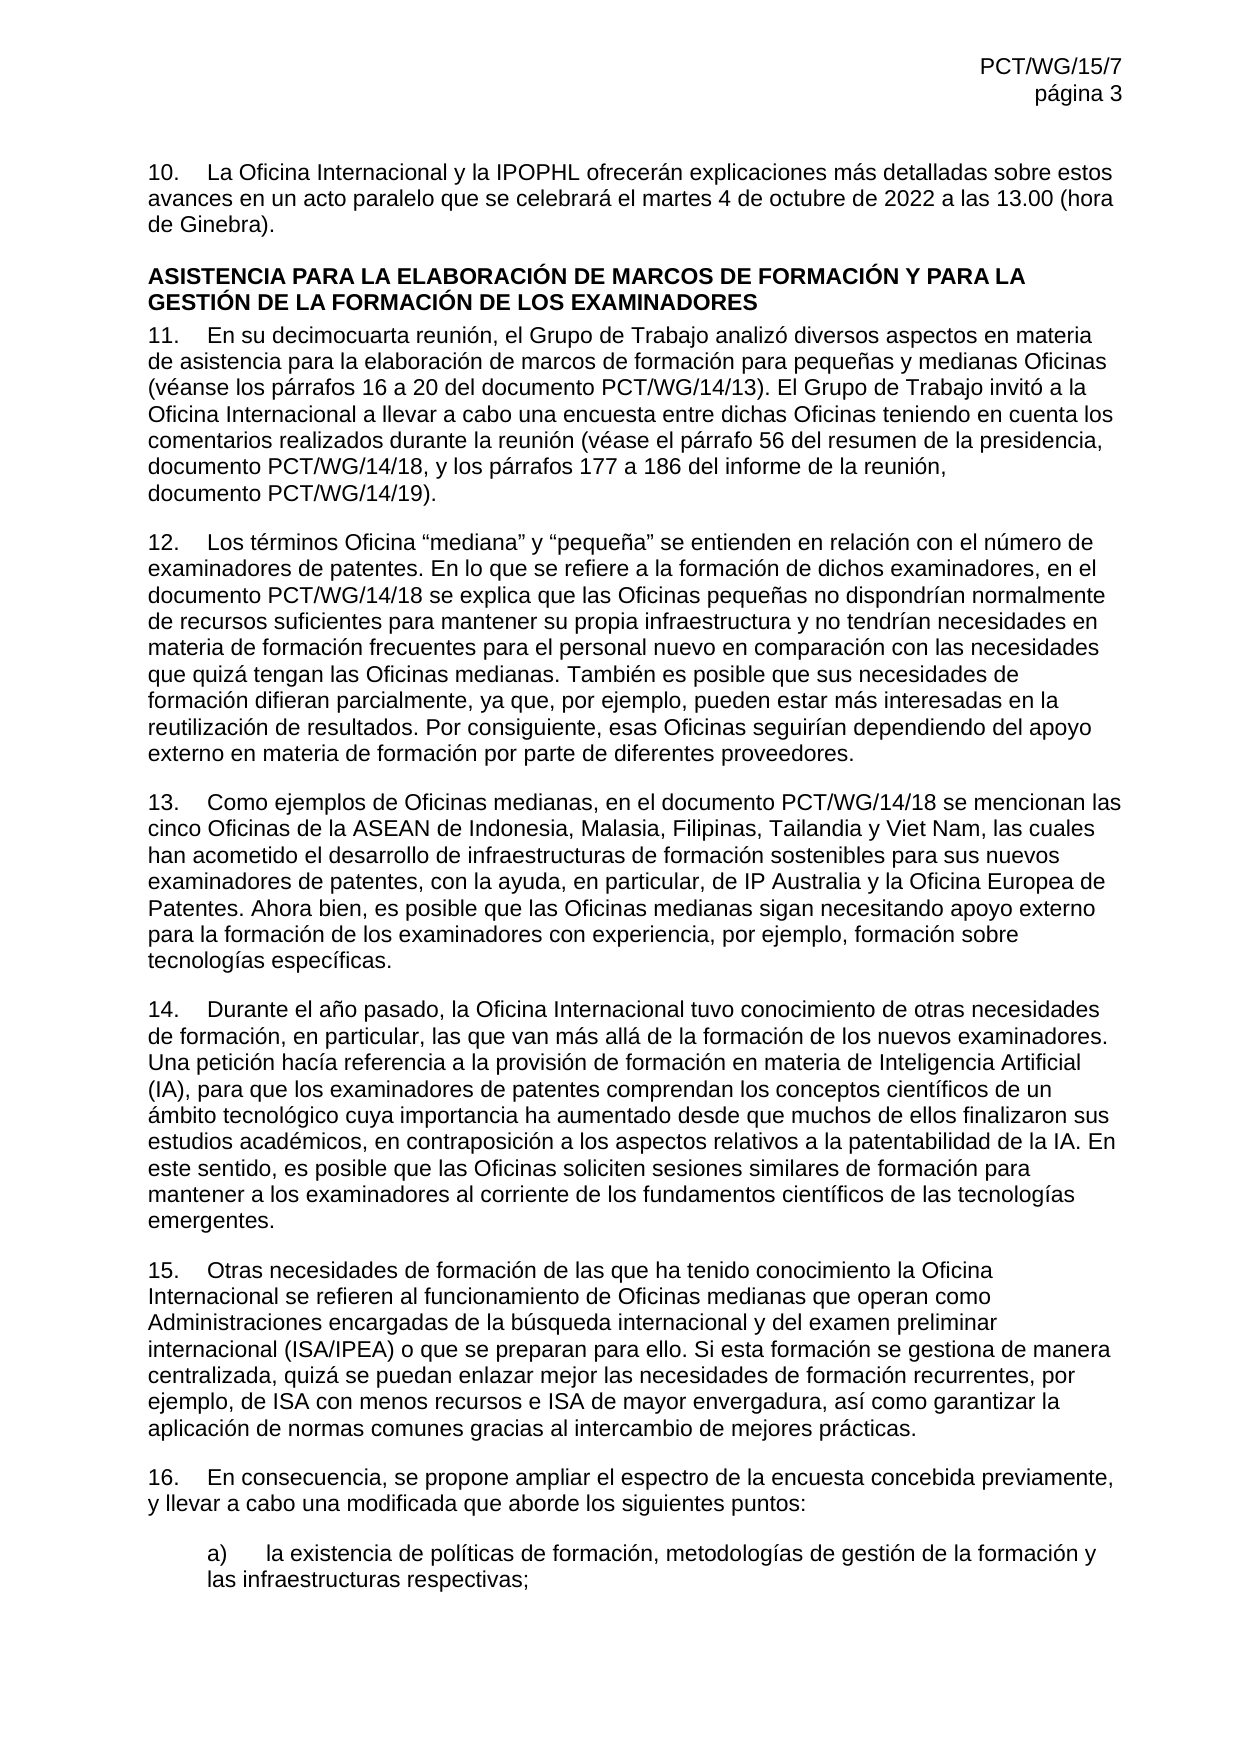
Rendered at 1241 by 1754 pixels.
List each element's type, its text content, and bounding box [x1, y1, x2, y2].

text Durante el año pasado, la Oficina Internacional tuvo conocimiento de otras necesidades de formación, en particular, las que van más allá de la formación de los nuevos examinadores. Una petición hacía referencia a la provisión de formación en materia de Inteligencia Artificial (IA), para que los examinadores de patentes comprendan los conceptos científicos de un ámbito tecnológico cuya importancia ha aumentado desde que muchos de ellos finalizaron sus estudios académicos, en contraposición a los aspectos relativos a la patentabilidad de la IA. En este sentido, es posible que las Oficinas soliciten sesiones similares de formación para mantener a los examinadores al corriente de los fundamentos científicos de las tecnologías emergentes. [148, 996, 1122, 1234]
text Como ejemplos de Oficinas medianas, en el documento PCT/WG/14/18 se mencionan las cinco Oficinas de la ASEAN de Indonesia, Malasia, Filipinas, Tailandia y Viet Nam, las cuales han acometido el desarrollo de infraestructuras de formación sostenibles para sus nuevos examinadores de patentes, con la ayuda, en particular, de IP Australia y la Oficina Europea de Patentes. Ahora bien, es posible que las Oficinas medianas sigan necesitando apoyo externo para la formación de los examinadores con experiencia, por ejemplo, formación sobre tecnologías específicas. [148, 789, 1122, 973]
text Otras necesidades de formación de las que ha tenido conocimiento la Oficina Internacional se refieren al funcionamiento de Oficinas medianas que operan como Administraciones encargadas de la búsqueda internacional y del examen preliminar internacional (ISA/IPEA) o que se preparan para ello. Si esta formación se gestiona de manera centralizada, quizá se puedan enlazar mejor las necesidades de formación recurrentes, por ejemplo, de ISA con menos recursos e ISA de mayor envergadura, así como garantizar la aplicación de normas comunes gracias al intercambio de mejores prácticas. [148, 1257, 1122, 1441]
list la existencia de políticas de formación, metodologías de gestión de la formación y las infraestructuras respectivas; [207, 1539, 1122, 1592]
text En su decimocuarta reunión, el Grupo de Trabajo analizó diversos aspectos en materia de asistencia para la elaboración de marcos de formación para pequeñas y medianas Oficinas (véanse los párrafos 16 a 20 del documento PCT/WG/14/13). El Grupo de Trabajo invitó a la Oficina Internacional a llevar a cabo una encuesta entre dichas Oficinas teniendo en cuenta los comentarios realizados durante la reunión (véase el párrafo 56 del resumen de la presidencia, documento PCT/WG/14/18, y los párrafos 177 a 186 del informe de la reunión, documento PCT/WG/14/19). [148, 322, 1122, 506]
text Los términos Oficina “mediana” y “pequeña” se entienden en relación con el número de examinadores de patentes. En lo que se refiere a la formación de dichos examinadores, en el documento PCT/WG/14/18 se explica que las Oficinas pequeñas no dispondrían normalmente de recursos suficientes para mantener su propia infraestructura y no tendrían necesidades en materia de formación frecuentes para el personal nuevo en comparación con las necesidades que quizá tengan las Oficinas medianas. También es posible que sus necesidades de formación difieran parcialmente, ya que, por ejemplo, pueden estar más interesadas en la reutilización de resultados. Por consiguiente, esas Oficinas seguirían dependiendo del apoyo externo en materia de formación por parte de diferentes proveedores. [148, 529, 1122, 766]
text En consecuencia, se propone ampliar el espectro de la encuesta concebida previamente, y llevar a cabo una modificada que aborde los siguientes puntos: [148, 1464, 1122, 1517]
subtitle Asistencia para la elaboración de marcos de formación y para la gestión de la formación de los examinadores [148, 263, 1122, 315]
text La Oficina Internacional y la IPOPHL ofrecerán explicaciones más detalladas sobre estos avances en un acto paralelo que se celebrará el martes 4 de octubre de 2022 a las 13.00 (hora de Ginebra). [148, 158, 1122, 238]
